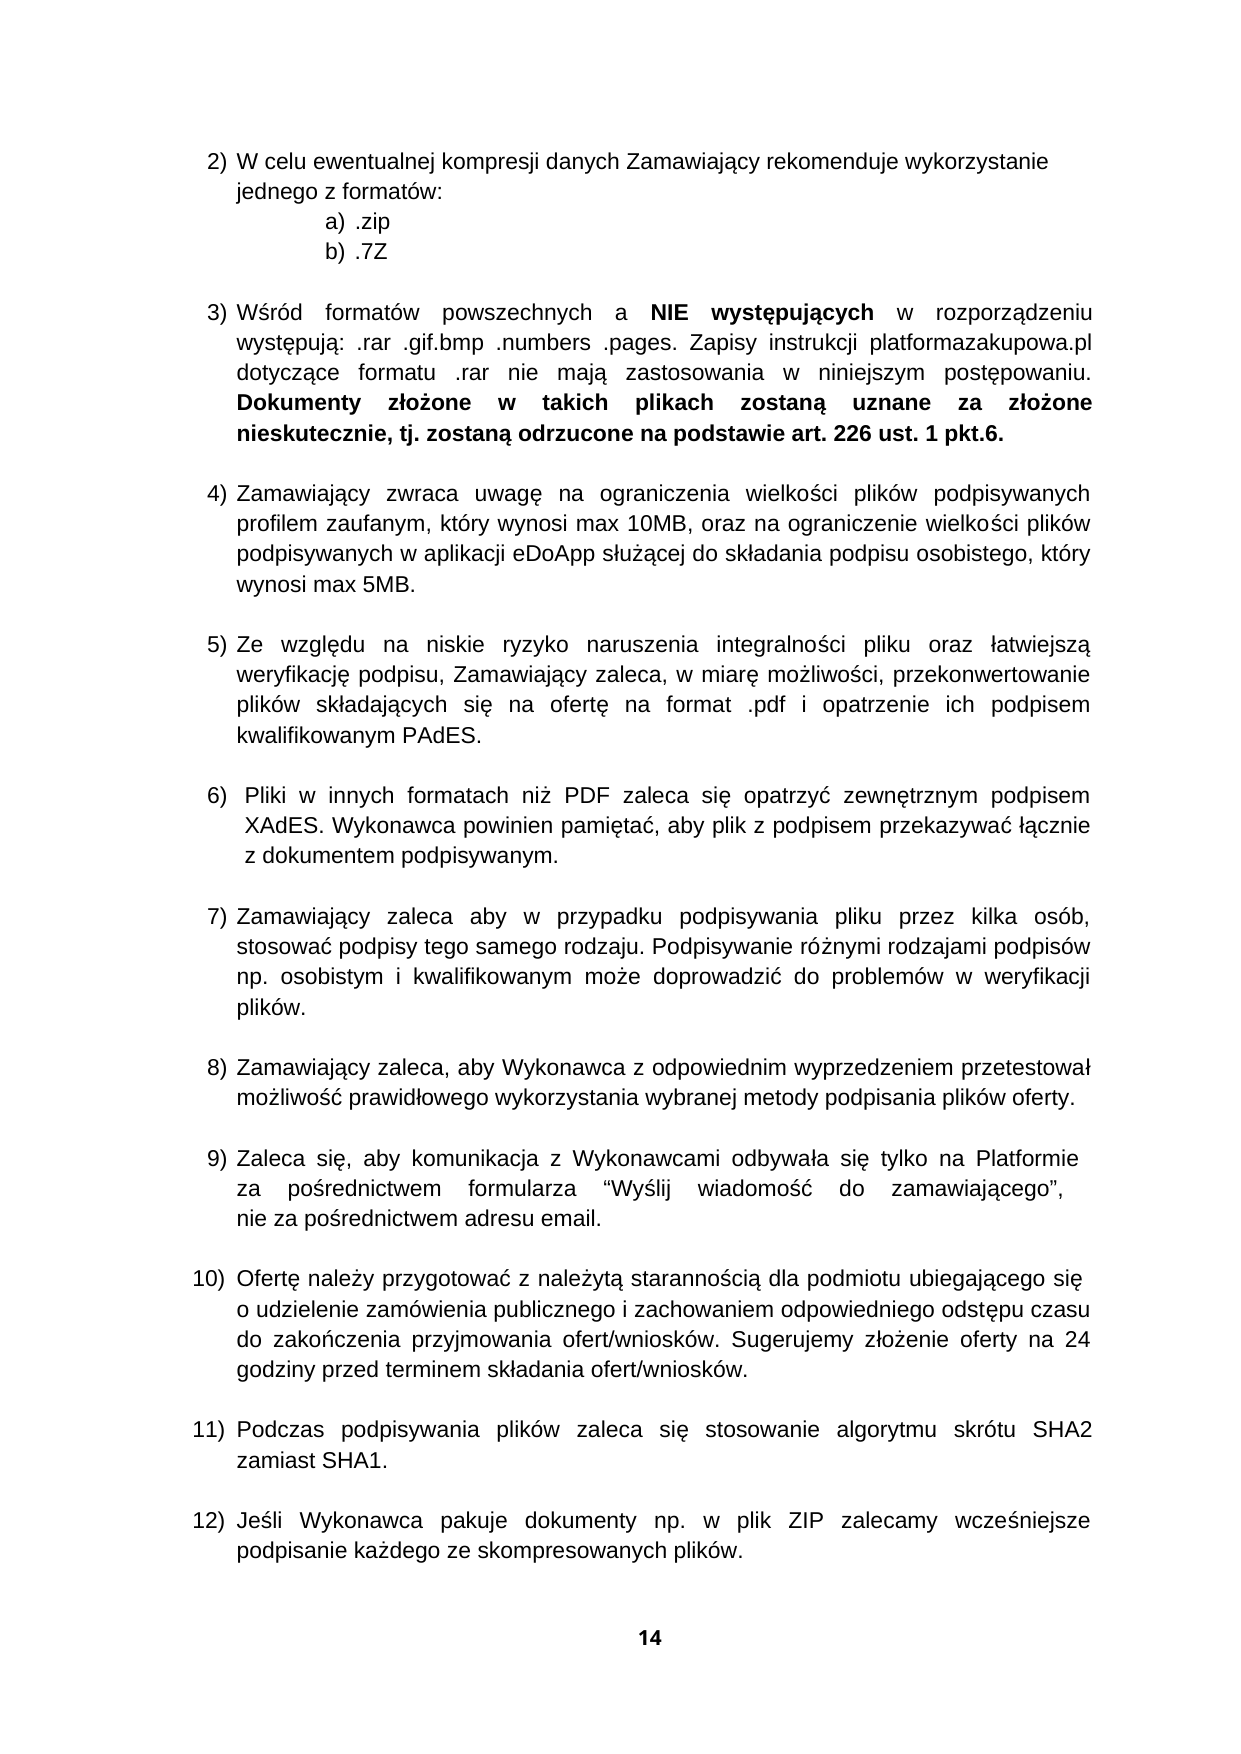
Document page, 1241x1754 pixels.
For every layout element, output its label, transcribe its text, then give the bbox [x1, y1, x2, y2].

list W celu ewentualnej kompresji danych Zamawiający rekomenduje wykorzystanie jednego z formatów: [207, 148, 1090, 204]
list Zamawiający zaleca aby w przypadku podpisywania pliku przez kilka osób, stosować podpisy tego samego rodzaju. Podpisywanie różnymi rodzajami podpisów np. osobistym i kwalifikowanym może doprowadzić do problemów w weryfikacji plików. [207, 903, 1090, 1020]
list Wśród formatów powszechnych a NIE występujących w rozporządzeniu występują: .rar .gif.bmp .numbers .pages. Zapisy instrukcji platformazakupowa.pl dotyczące formatu .rar nie mają zastosowania w niniejszym postępowaniu. Dokumenty złożone w takich plikach zostaną uznane za złożone nieskutecznie, tj. zostaną odrzucone na podstawie art. 226 ust. 1 pkt.6. [207, 299, 1092, 446]
list Podczas podpisywania plików zaleca się stosowanie algorytmu skrótu SHA2 zamiast SHA1. [192, 1416, 1092, 1473]
list Zamawiający zaleca, aby Wykonawca z odpowiednim wyprzedzeniem przetestował możliwość prawidłowego wykorzystania wybranej metody podpisania plików oferty. [207, 1054, 1090, 1111]
list Pliki w innych formatach niż PDF zaleca się opatrzyć zewnętrznym podpisem XAdES. Wykonawca powinien pamiętać, aby plik z podpisem przekazywać łącznie z dokumentem podpisywanym. [207, 782, 1090, 869]
list Zaleca się, aby komunikacja z Wykonawcami odbywała się tylko na Platformie za pośrednictwem formularza “Wyślij wiadomość do zamawiającego”, nie za pośrednictwem adresu email. [207, 1144, 1090, 1231]
list Ofertę należy przygotować z należytą starannością dla podmiotu ubiegającego się o udzielenie zamówienia publicznego i zachowaniem odpowiedniego odstępu czasu do zakończenia przyjmowania ofert/wniosków. Sugerujemy złożenie oferty na 24 godziny przed terminem składania ofert/wniosków. [192, 1265, 1090, 1382]
list .7Z [266, 238, 1092, 265]
list Jeśli Wykonawca pakuje dokumenty np. w plik ZIP zalecamy wcześniejsze podpisanie każdego ze skompresowanych plików. [192, 1507, 1090, 1564]
list Zamawiający zwraca uwagę na ograniczenia wielkości plików podpisywanych profilem zaufanym, który wynosi max 10MB, oraz na ograniczenie wielkości plików podpisywanych w aplikacji eDoApp służącej do składania podpisu osobistego, który wynosi max 5MB. [207, 480, 1090, 597]
list Ze względu na niskie ryzyko naruszenia integralności pliku oraz łatwiejszą weryfikację podpisu, Zamawiający zaleca, w miarę możliwości, przekonwertowanie plików składających się na ofertę na format .pdf i opatrzenie ich podpisem kwalifikowanym PAdES. [207, 631, 1090, 748]
list .zip [325, 208, 1092, 234]
